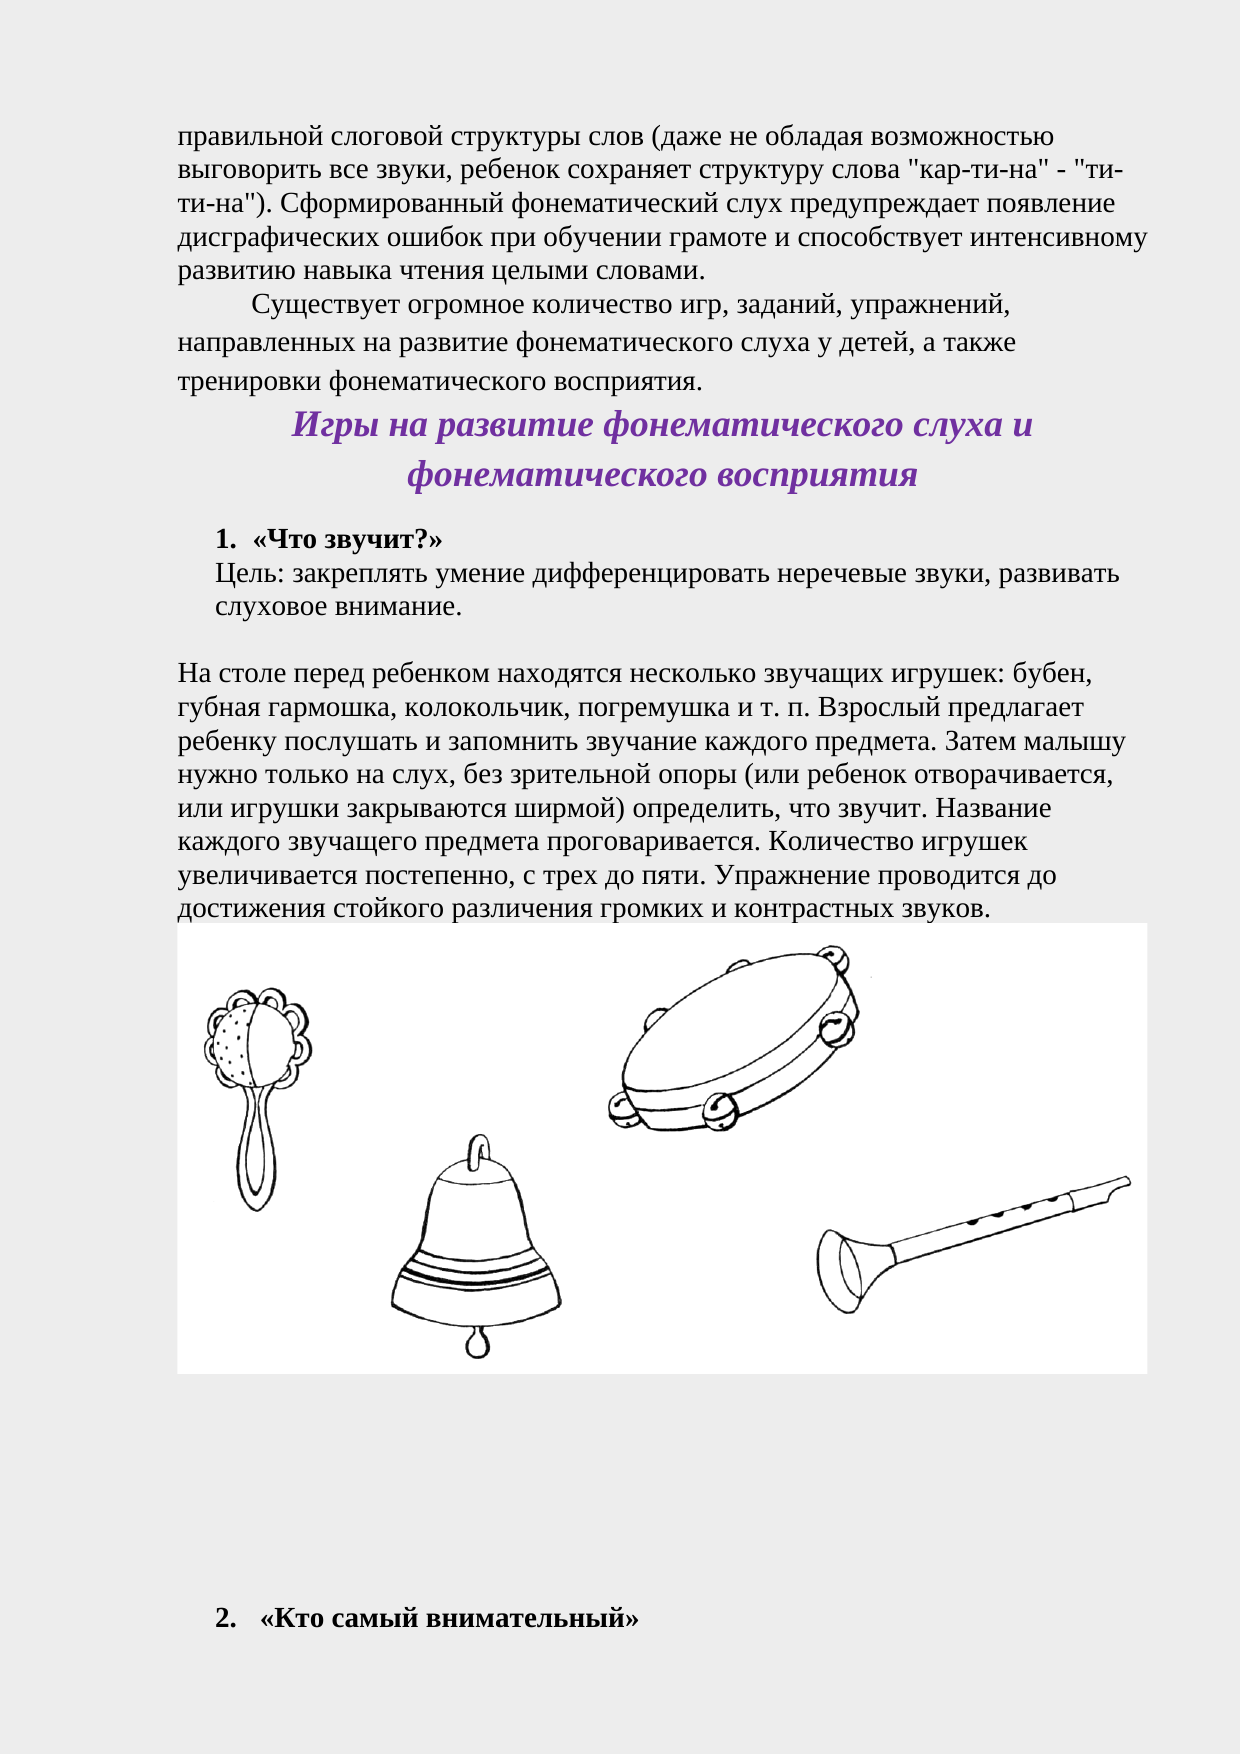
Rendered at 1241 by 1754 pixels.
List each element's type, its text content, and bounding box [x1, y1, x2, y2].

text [177, 118, 1152, 286]
list «Что звучит?» [215, 521, 1152, 555]
text Игры на развитие фонематического слуха и фонематического восприятия [177, 401, 1152, 494]
text Цель: закреплять умение дифференцировать неречевые звуки, развивать слуховое внимание. [215, 555, 1152, 622]
text На столе перед ребенком находятся несколько звучащих игрушек: бубен, губная гармошка, колокольчик, погремушка и т. п. Взрослый предлагает ребенку послушать и запомнить звучание каждого предмета. Затем малышу нужно только на слух, без зрительной опоры (или ребенок отворачивается, или игрушки закрываются ширмой) определить, что звучит. Название каждого звучащего предмета проговаривается. Количество игрушек увеличивается постепенно, с трех до пяти. Упражнение проводится до достижения стойкого различения громких и контрастных звуков. [177, 656, 1152, 924]
text Существует огромное количество игр, заданий, упражнений, направленных на развитие фонематического слуха у детей, а также тренировки фонематического восприятия. [177, 286, 1152, 396]
list «Кто самый внимательный» [215, 1600, 1152, 1634]
